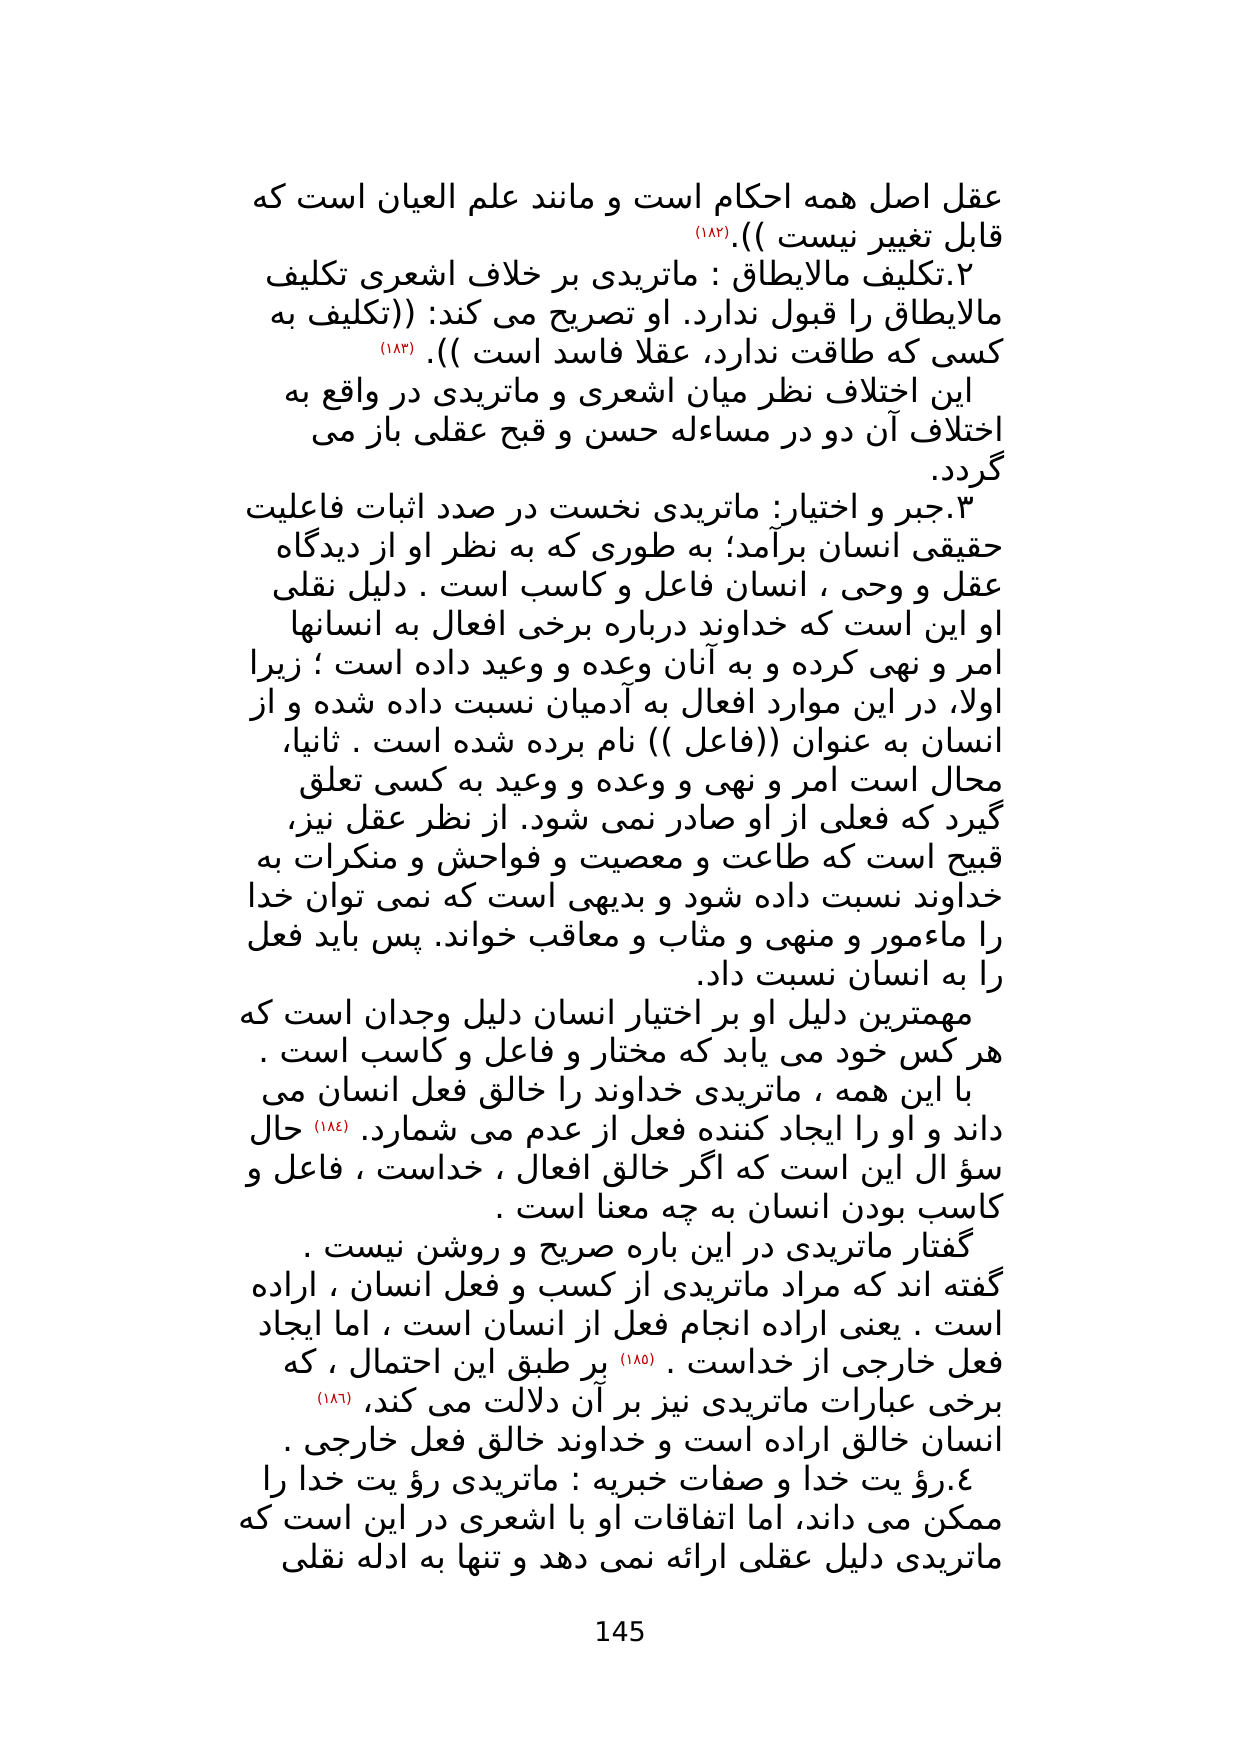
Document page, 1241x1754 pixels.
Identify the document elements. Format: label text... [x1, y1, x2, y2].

text ٣.جبر و اختيار: ماتريدى نخست در صدد اثبات فاعليت حقيقى انسان برآمد؛ به طورى كه به نظر او از ديدگاه عقل و وحى ، انسان فاعل و كاسب است . دليل نقلى او اين است كه خداوند درباره برخى افعال به انسانها امر و نهى كرده و به آنان وعده و وعيد داده است ؛ زيرا اولا، در اين موارد افعال به آدميان نسبت داده شده و از انسان به عنوان ((فاعل )) نام برده شده است . ثانيا، محال است امر و نهى و وعده و وعيد به كسى تعلق گيرد كه فعلى از او صادر نمى شود. از نظر عقل نيز، قبيح است كه طاعت و معصيت و فواحش و منكرات به خداوند نسبت داده شود و بديهى است كه نمى توان خدا را ماءمور و منهى و مثاب و معاقب خواند. پس بايد فعل را به انسان نسبت داد. [236, 488, 1004, 993]
text اين اختلاف نظر ميان اشعرى و ماتريدى در واقع به اختلاف آن دو در مساءله حسن و قبح عقلى باز مى گردد. [236, 371, 1004, 488]
text با اين همه ، ماتريدى خداوند را خالق فعل انسان مى داند و او را ايجاد كننده فعل از عدم مى شمارد. (١٨٤) حال سؤ ال اين است كه اگر خالق افعال ، خداست ، فاعل و كاسب بودن انسان به چه معنا است . [236, 1071, 1004, 1226]
text گفتار ماتريدى در اين باره صريح و روشن نيست . گفته اند كه مراد ماتريدى از كسب و فعل انسان ، اراده است . يعنى اراده انجام فعل از انسان است ، اما ايجاد فعل خارجى از خداست . (١٨٥) بر طبق اين احتمال ، كه برخى عبارات ماتريدى نيز بر آن دلالت مى كند، (١٨٦) انسان خالق اراده است و خداوند خالق فعل خارجى . [236, 1226, 1004, 1459]
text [236, 1459, 1004, 1576]
text مهمترين دليل او بر اختيار انسان دليل وجدان است كه هر كس خود مى يابد كه مختار و فاعل و كاسب است . [236, 993, 1004, 1071]
text ٢.تكليف مالايطاق : ماتريدى بر خلاف اشعرى تكليف مالايطاق را قبول ندارد. او تصريح مى كند: ((تكليف به كسى كه طاقت ندارد، عقلا فاسد است )). (١٨٣) [236, 255, 1004, 371]
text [236, 177, 1004, 255]
